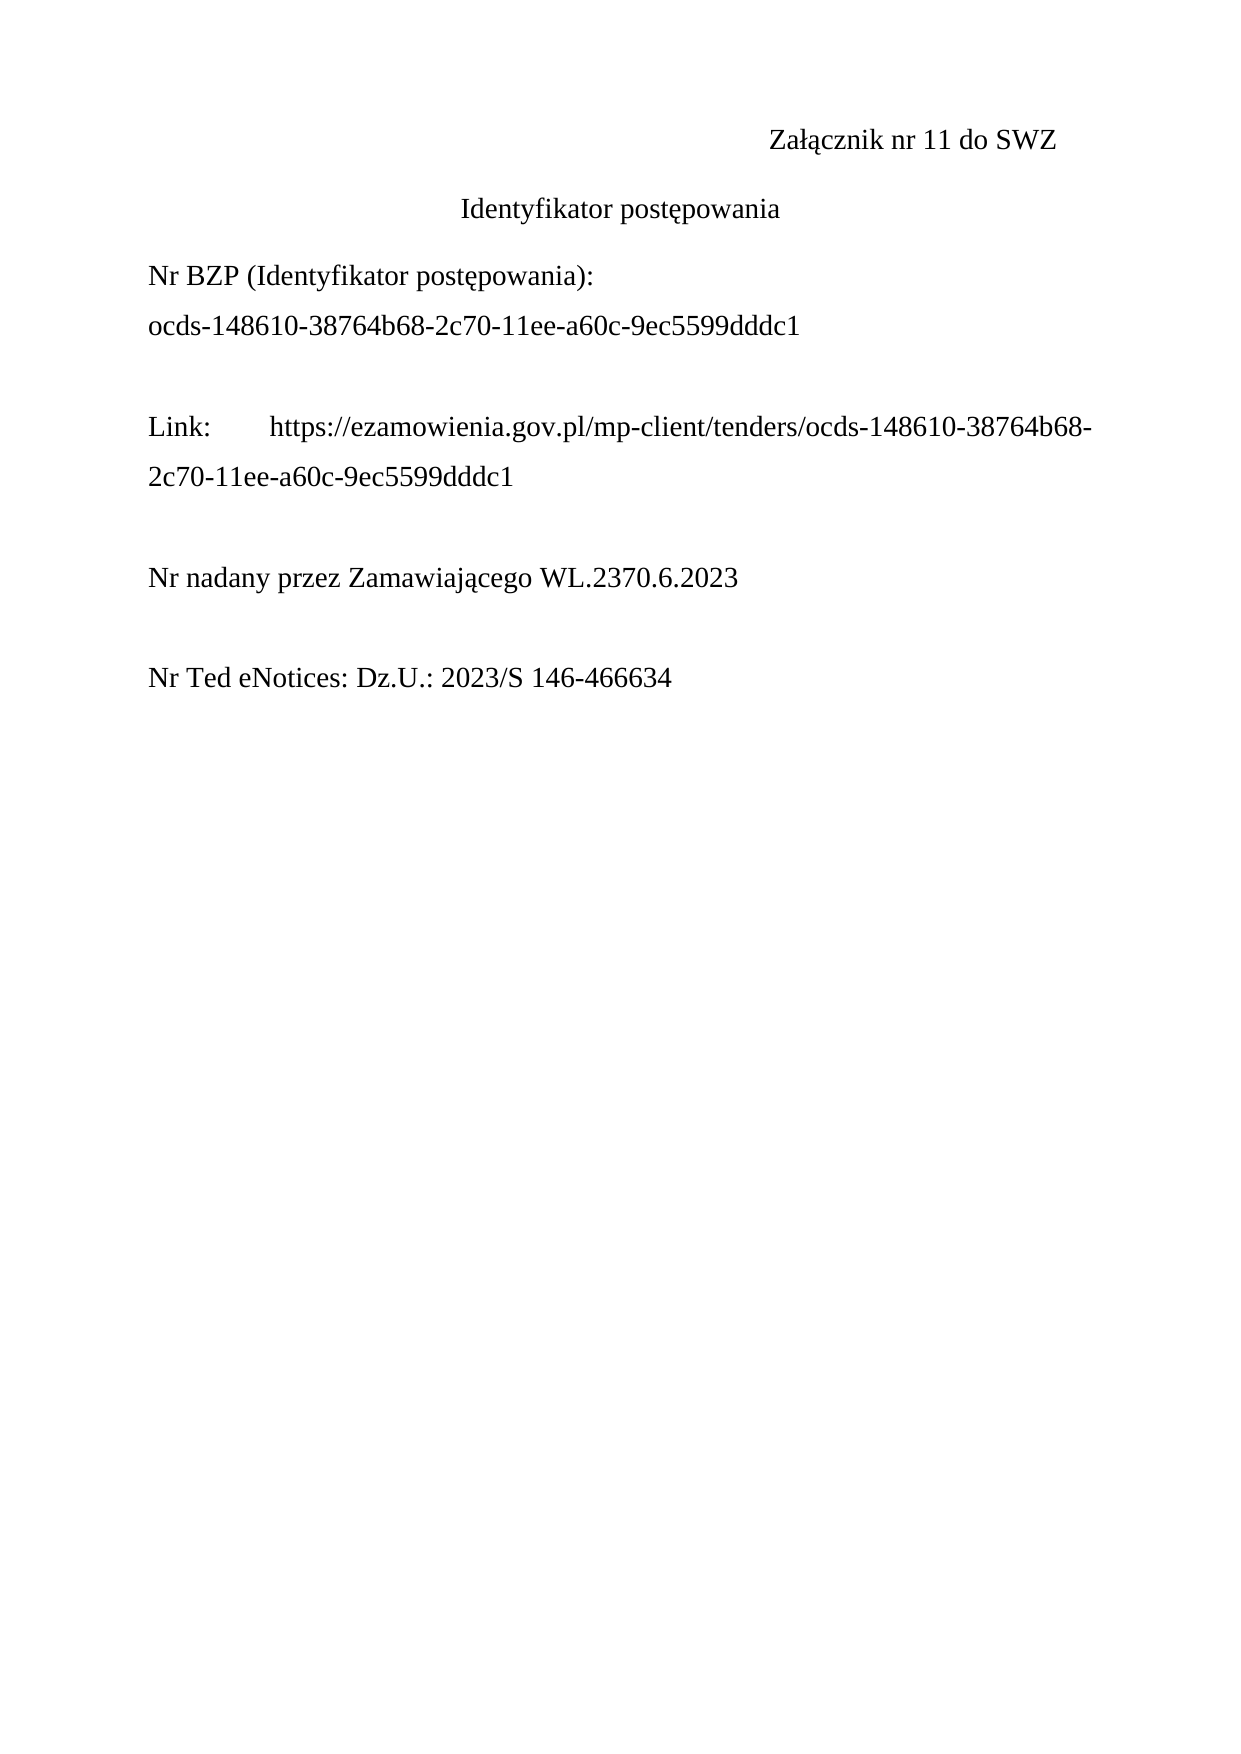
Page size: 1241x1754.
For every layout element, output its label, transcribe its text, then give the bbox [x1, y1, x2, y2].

text Nr nadany przez Zamawiającego WL.2370.6.2023 [148, 560, 1093, 593]
text Nr Ted eNotices: Dz.U.: 2023/S 146-466634 [148, 660, 1093, 694]
text Nr BZP (Identyfikator postępowania): [148, 258, 1093, 291]
text Załącznik nr 11 do SWZ [769, 122, 1093, 156]
text Link: https://ezamowienia.gov.pl/mp-client/tenders/ocds-148610-38764b68-2c70-11ee-a60c-9ec5599dddc1 [148, 409, 1093, 493]
text Identyfikator postępowania [148, 191, 1093, 224]
text ocds-148610-38764b68-2c70-11ee-a60c-9ec5599dddc1 [148, 308, 1093, 342]
